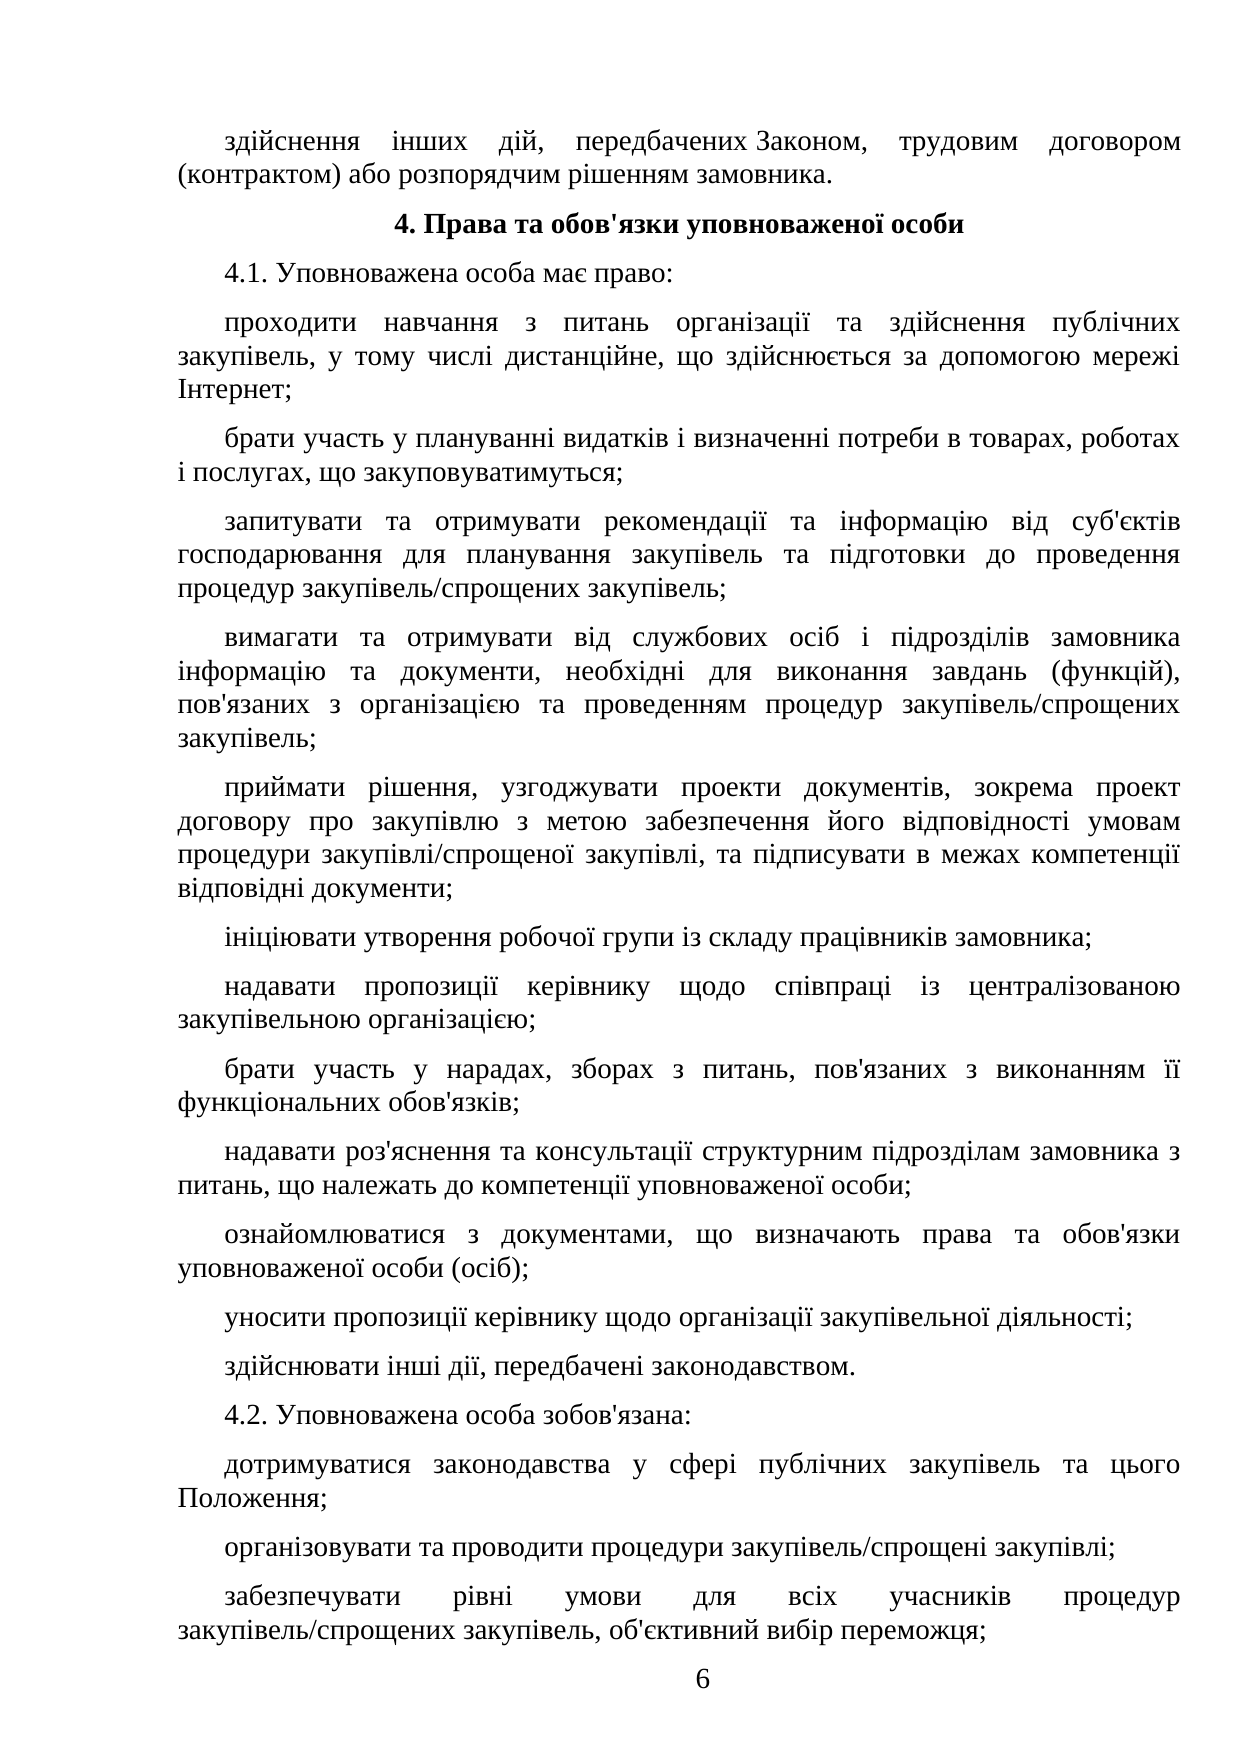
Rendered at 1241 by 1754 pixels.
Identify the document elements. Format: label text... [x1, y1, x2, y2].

text надавати роз'яснення та консультації структурним підрозділам замовника з питань, що належать до компетенції уповноваженої особи; [177, 1133, 1181, 1201]
text здійснювати інші дії, передбачені законодавством. [177, 1348, 1181, 1382]
text 4.1. Уповноважена особа має право: [177, 255, 1181, 288]
text ознайомлюватися з документами, що визначають права та обов'язки уповноваженої особи (осіб); [177, 1216, 1181, 1283]
text проходити навчання з питань організації та здійснення публічних закупівель, у тому числі дистанційне, що здійснюється за допомогою мережі Інтернет; [177, 304, 1181, 405]
text вимагати та отримувати від службових осіб і підрозділів замовника інформацію та документи, необхідні для виконання завдань (функцій), пов'язаних з організацією та проведенням процедур закупівель/спрощених закупівель; [177, 619, 1181, 753]
text дотримуватися законодавства у сфері публічних закупівель та цього Положення; [177, 1446, 1181, 1513]
text ініціювати утворення робочої групи із складу працівників замовника; [177, 919, 1181, 952]
text здійснення інших дій, передбачених Законом, трудовим договором (контрактом) або розпорядчим рішенням замовника. [177, 123, 1181, 190]
text приймати рішення, узгоджувати проекти документів, зокрема проект договору про закупівлю з метою забезпечення його відповідності умовам процедури закупівлі/спрощеної закупівлі, та підписувати в межах компетенції відповідні документи; [177, 769, 1181, 903]
text 4. Права та обов'язки уповноваженої особи [224, 206, 1134, 239]
text забезпечувати рівні умови для всіх учасників процедур закупівель/спрощених закупівель, об'єктивний вибір переможця; [177, 1578, 1181, 1645]
text запитувати та отримувати рекомендації та інформацію від суб'єктів господарювання для планування закупівель та підготовки до проведення процедур закупівель/спрощених закупівель; [177, 503, 1181, 604]
text уносити пропозиції керівнику щодо організації закупівельної діяльності; [177, 1299, 1181, 1332]
text надавати пропозиції керівнику щодо співпраці із централізованою закупівельною організацією; [177, 968, 1181, 1035]
text 6 [177, 1661, 1181, 1694]
text брати участь у нарадах, зборах з питань, пов'язаних з виконанням її функціональних обов'язків; [177, 1051, 1181, 1118]
text організовувати та проводити процедури закупівель/спрощені закупівлі; [177, 1529, 1181, 1563]
text 4.2. Уповноважена особа зобов'язана: [177, 1397, 1181, 1431]
text брати участь у плануванні видатків і визначенні потреби в товарах, роботах і послугах, що закуповуватимуться; [177, 420, 1181, 487]
